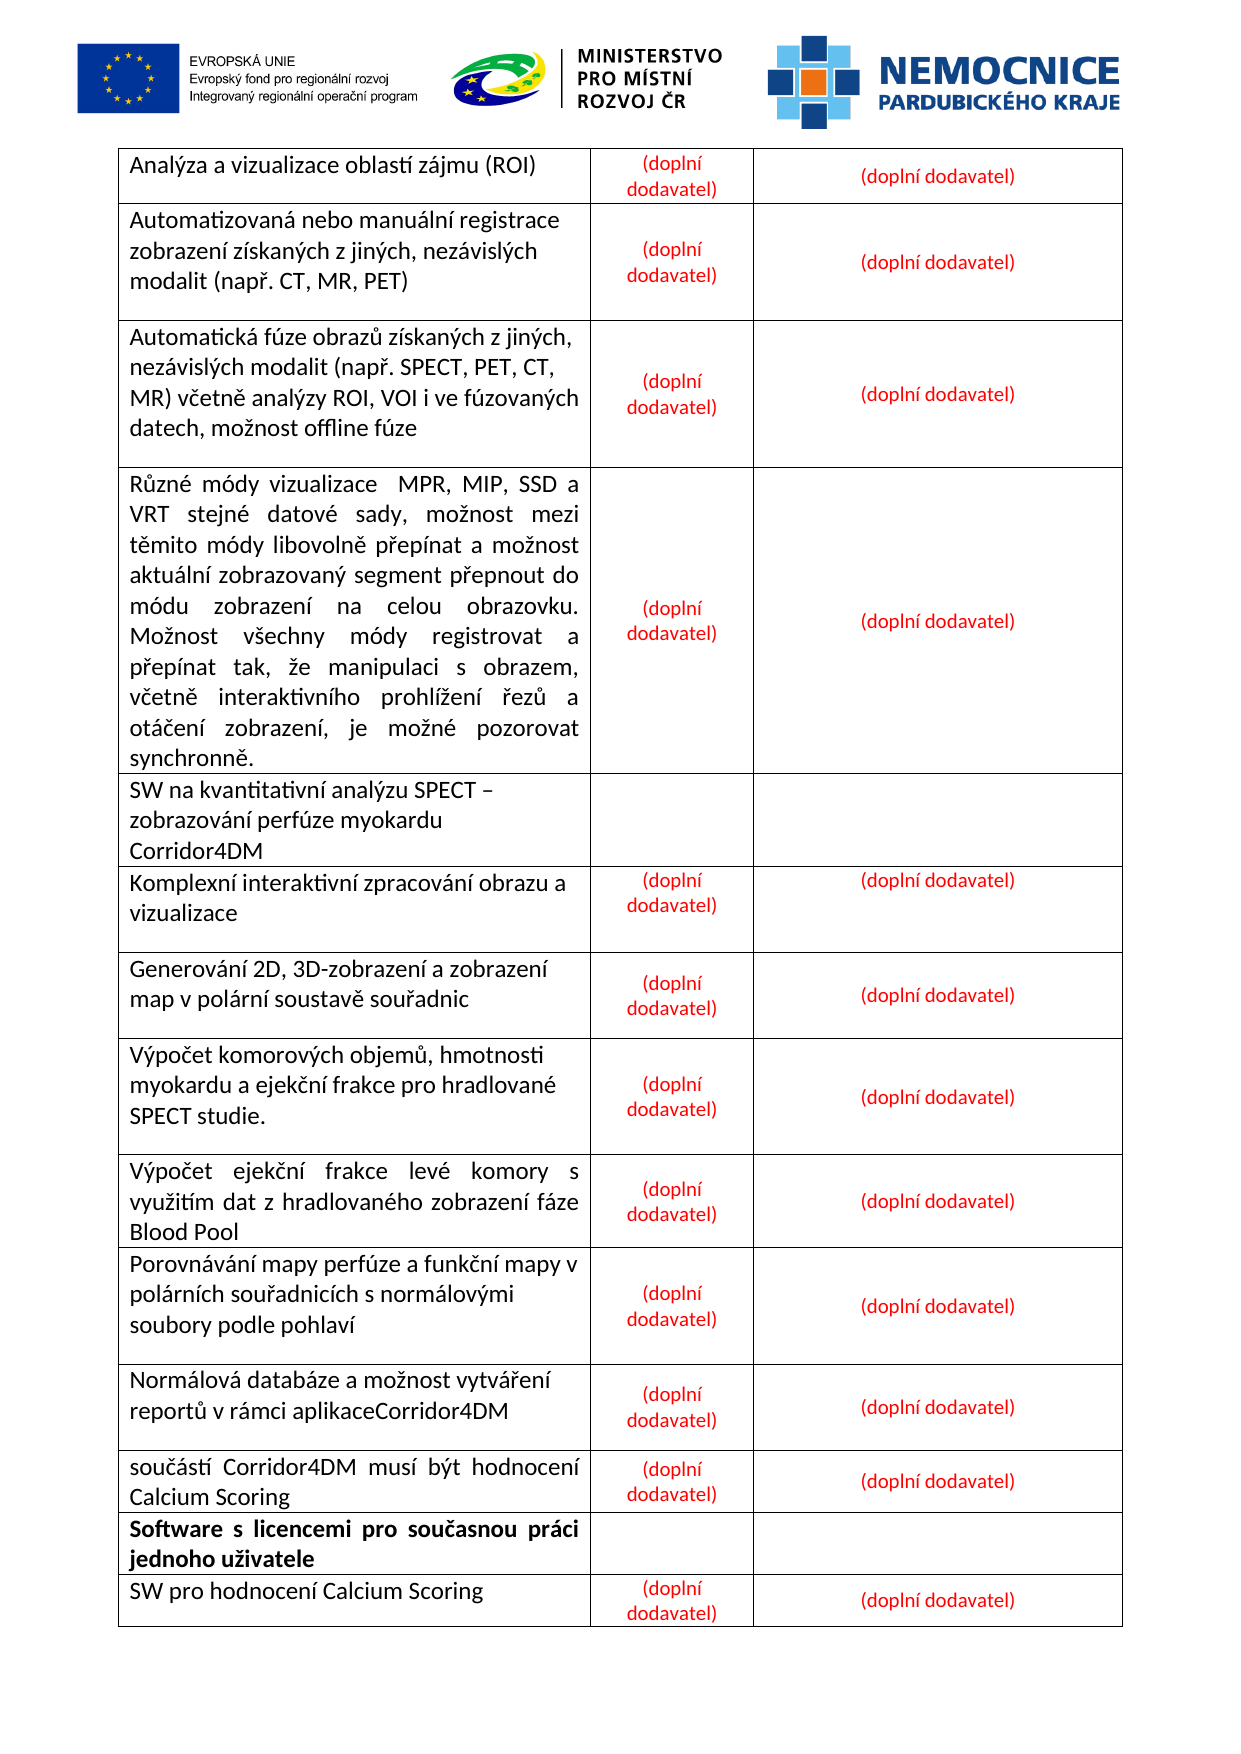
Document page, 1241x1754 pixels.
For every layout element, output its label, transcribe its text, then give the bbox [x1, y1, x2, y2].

table_cell Výpočet ejekční frakce levé komory s využitím dat z hradlovaného zobrazení fáze Blood Pool [119, 1155, 590, 1247]
table_cell Různé módy vizualizace MPR, MIP, SSD a VRT stejné datové sady, možnost mezi těmito módy libovolně přepínat a možnost aktuální zobrazovaný segment přepnout do módu zobrazení na celou obrazovku. Možnost všechny módy registrovat a přepínat tak, že manipulaci s obrazem, včetně interaktivního prohlížení řezů a otáčení zobrazení, je možné pozorovat synchronně. [119, 468, 590, 773]
table_cell Software s licencemi pro současnou práci jednoho uživatele [119, 1513, 590, 1574]
table_cell Výpočet komorových objemů, hmotnosti myokardu a ejekční frakce pro hradlované SPECT studie. [119, 1039, 590, 1154]
table_cell (doplní dodavatel) [591, 149, 753, 203]
table_cell (doplní dodavatel) [591, 1365, 753, 1449]
table_cell (doplní dodavatel) [591, 1451, 753, 1512]
table_cell (doplní dodavatel) [754, 321, 1122, 467]
table_cell Generování 2D, 3D-zobrazení a zobrazení map v polární soustavě souřadnic [119, 953, 590, 1038]
picture [766, 34, 1120, 130]
table_cell Automatizovaná nebo manuální registrace zobrazení získaných z jiných, nezávislých modalit (např. CT, MR, PET) [119, 204, 590, 320]
table_cell Normálová databáze a možnost vytváření reportů v rámci aplikaceCorridor4DM [119, 1365, 590, 1449]
table_cell SW na kvantitativní analýzu SPECT – zobrazování perfúze myokardu Corridor4DM [119, 774, 590, 866]
table_cell [591, 774, 753, 866]
table_cell (doplní dodavatel) [754, 953, 1122, 1038]
table_cell součástí Corridor4DM musí být hodnocení Calcium Scoring [119, 1451, 590, 1512]
table_cell (doplní dodavatel) [591, 1039, 753, 1154]
table_cell (doplní dodavatel) [591, 867, 753, 952]
table_cell (doplní dodavatel) [591, 321, 753, 467]
table_cell (doplní dodavatel) [591, 1575, 753, 1626]
table_cell (doplní dodavatel) [591, 953, 753, 1038]
table_cell [754, 1513, 1122, 1574]
table_cell Komplexní interaktivní zpracování obrazu a vizualizace [119, 867, 590, 952]
table_cell (doplní dodavatel) [591, 204, 753, 320]
table_cell (doplní dodavatel) [754, 867, 1122, 952]
picture [55, 21, 744, 136]
table_cell Analýza a vizualizace oblastí zájmu (ROI) [119, 149, 590, 203]
table_cell (doplní dodavatel) [754, 1575, 1122, 1626]
table_cell (doplní dodavatel) [591, 1155, 753, 1247]
table_cell (doplní dodavatel) [754, 1155, 1122, 1247]
table_cell (doplní dodavatel) [754, 1451, 1122, 1512]
table_cell (doplní dodavatel) [754, 1365, 1122, 1449]
table_cell (doplní dodavatel) [754, 204, 1122, 320]
table_cell (doplní dodavatel) [754, 468, 1122, 773]
table_cell (doplní dodavatel) [591, 1248, 753, 1363]
table_cell (doplní dodavatel) [591, 468, 753, 773]
table_cell (doplní dodavatel) [754, 1039, 1122, 1154]
table_cell [591, 1513, 753, 1574]
table_cell (doplní dodavatel) [754, 149, 1122, 203]
table_cell Automatická fúze obrazů získaných z jiných, nezávislých modalit (např. SPECT, PET, CT, MR) včetně analýzy ROI, VOI i ve fúzovaných datech, možnost offline fúze [119, 321, 590, 467]
table_cell SW pro hodnocení Calcium Scoring [119, 1575, 590, 1626]
table_cell [754, 774, 1122, 866]
table_cell Porovnávání mapy perfúze a funkční mapy v polárních souřadnicích s normálovými soubory podle pohlaví [119, 1248, 590, 1363]
table_cell (doplní dodavatel) [754, 1248, 1122, 1363]
